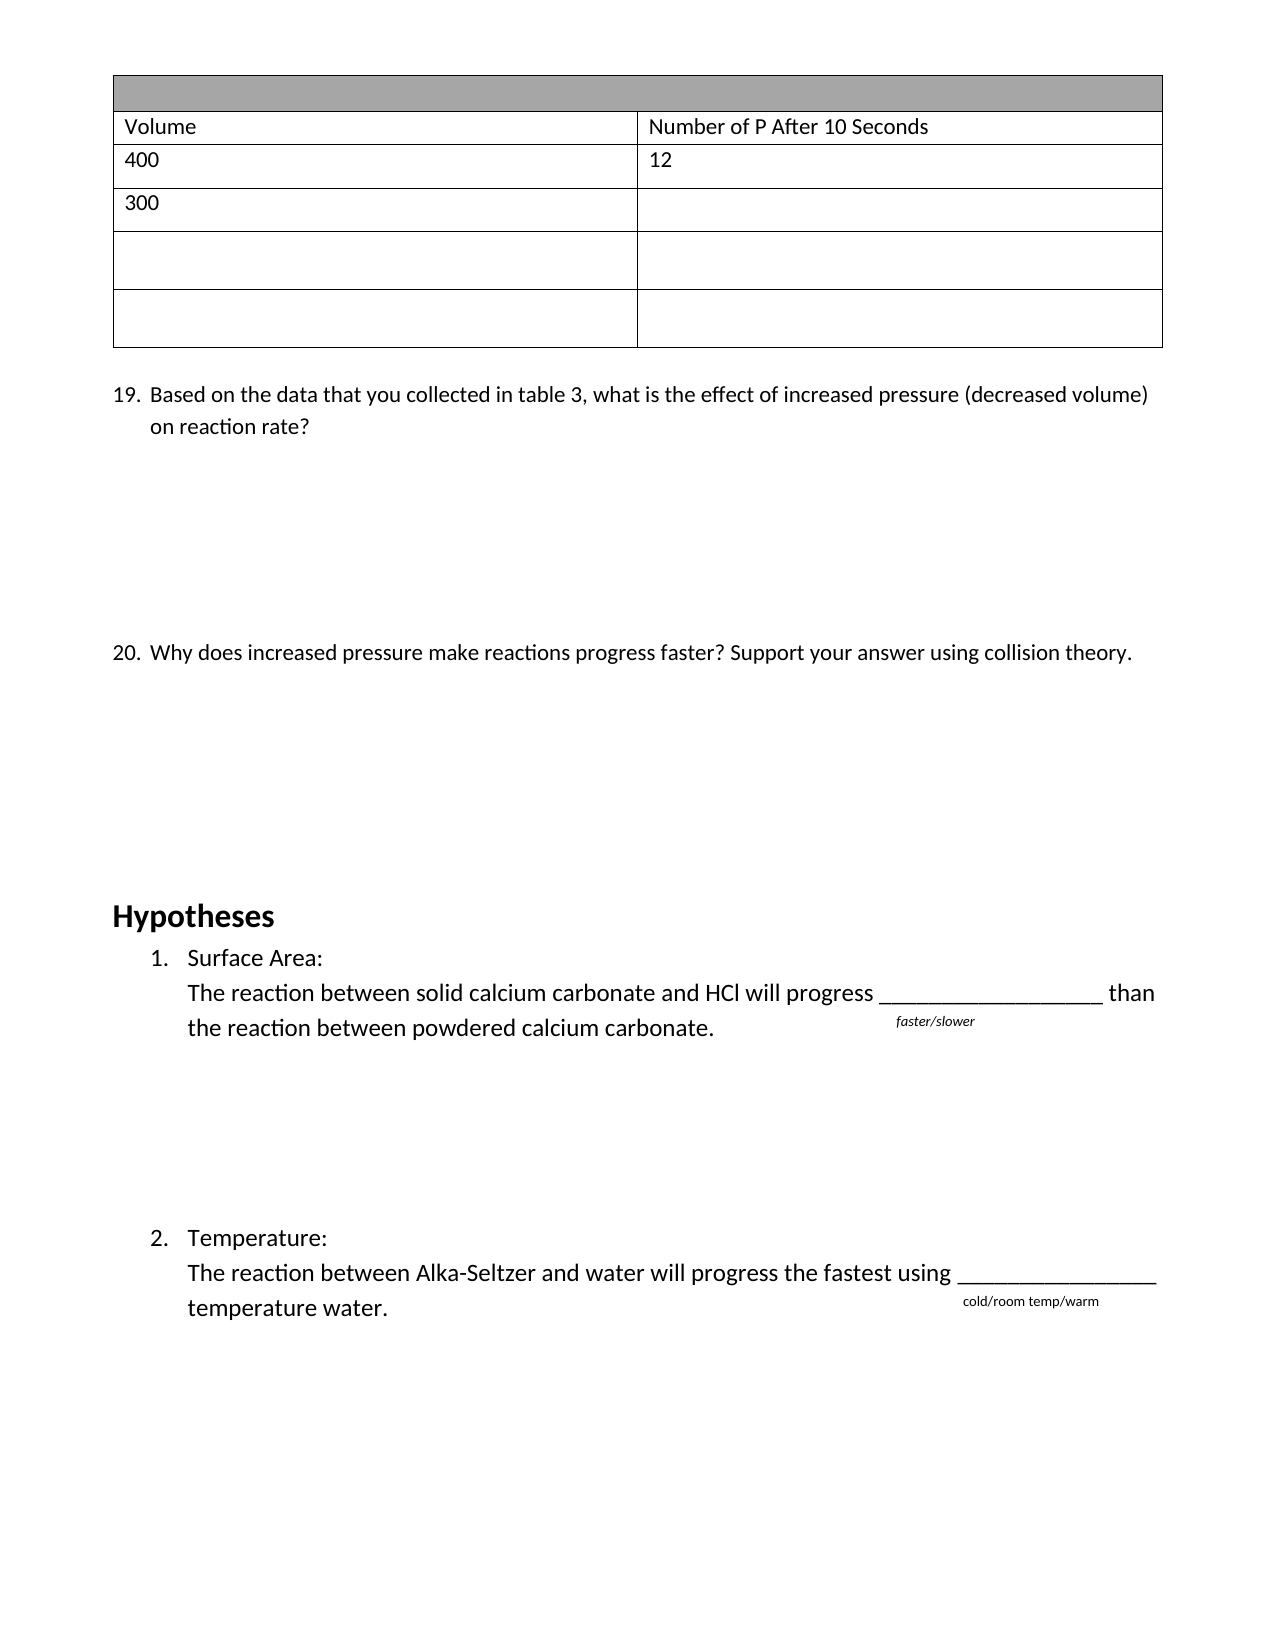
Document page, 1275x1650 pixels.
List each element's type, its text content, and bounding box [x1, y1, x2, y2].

list Based on the data that you collected in table 3, what is the effect of increased pressure (decreased volume) on reaction rate? [112, 380, 1162, 440]
list temperature water. cold/room temp/warm [187, 1292, 1162, 1322]
list Why does increased pressure make reactions progress faster? Support your answer using collision theory. [112, 638, 1162, 666]
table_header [114, 76, 1162, 111]
text Hypotheses [112, 895, 1162, 936]
table_cell [114, 290, 637, 347]
table_cell [638, 189, 1162, 231]
table_cell [638, 232, 1162, 289]
list The reaction between Alka-Seltzer and water will progress the fastest using ________________ [187, 1257, 1162, 1287]
list The reaction between solid calcium carbonate and HCl will progress __________________ than the reaction between powdered calcium carbonate. faster/slower [187, 977, 1162, 1042]
table_cell 300 [114, 189, 637, 231]
table_cell [638, 290, 1162, 347]
table_cell Number of P After 10 Seconds [638, 112, 1162, 144]
list Temperature: [150, 1222, 1162, 1252]
table_cell 400 [114, 145, 637, 187]
table_cell Volume [114, 112, 637, 144]
table_cell [114, 232, 637, 289]
table_cell 12 [638, 145, 1162, 187]
list Surface Area: [150, 942, 1162, 972]
